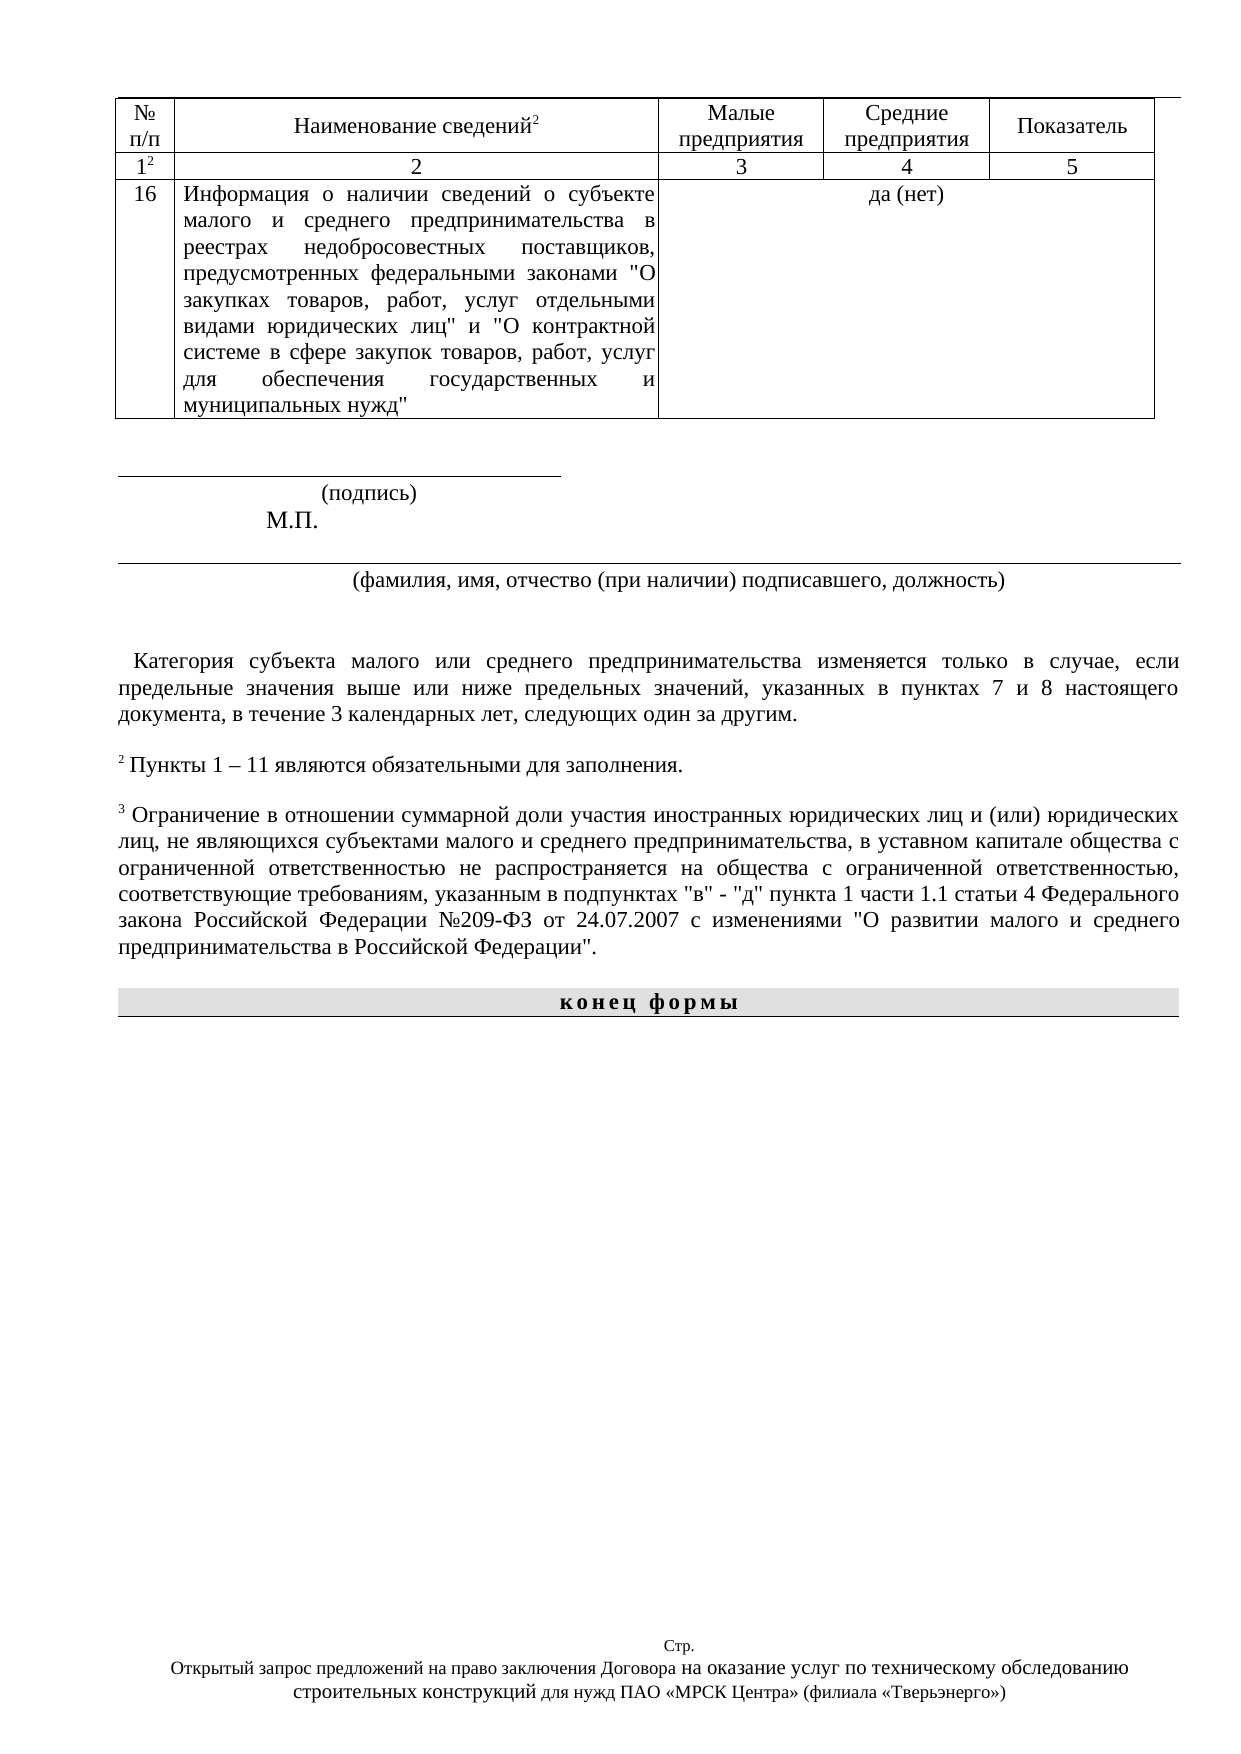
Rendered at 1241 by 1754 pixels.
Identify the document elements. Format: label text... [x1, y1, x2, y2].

table_header Наименование сведений2 [175, 99, 658, 152]
text 3 Ограничение в отношении суммарной доли участия иностранных юридических лиц и (или) юридических лиц, не являющихся субъектами малого и среднего предпринимательства, в уставном капитале общества с ограниченной ответственностью не распространяется на общества с ограниченной ответственностью, соответствующие требованиям, указанным в подпунктах "в" - "д" пункта 1 части 1.1 статьи 4 Федерального закона Российской Федерации №209-ФЗ от 24.07.2007 с изменениями "О развитии малого и среднего предпринимательства в Российской Федерации". [118, 801, 1181, 959]
table_header № п/п [116, 99, 174, 152]
text (фамилия, имя, отчество (при наличии) подписавшего, должность) [118, 564, 1181, 592]
table_header Малые предприятия [659, 99, 823, 152]
table_header Средние предприятия [824, 99, 989, 152]
text 2 Пункты 1 – 11 являются обязательными для заполнения. [118, 751, 1181, 777]
table_cell 3 [659, 153, 823, 179]
table_cell 12 [116, 153, 174, 179]
table_cell 5 [990, 153, 1154, 179]
table_cell Информация о наличии сведений о субъекте малого и среднего предпринимательства в реестрах недобросовестных поставщиков, предусмотренных федеральными законами "О закупках товаров, работ, услуг отдельными видами юридических лиц" и "О контрактной системе в сфере закупок товаров, работ, услуг для обеспечения государственных и муниципальных нужд" [175, 180, 658, 417]
text конец формы [118, 988, 1179, 1016]
table_cell 2 [175, 153, 658, 179]
text (подпись) [118, 477, 561, 505]
table_cell 4 [824, 153, 989, 179]
table_header Показатель [990, 99, 1154, 152]
table_cell да (нет) [659, 180, 1154, 417]
table_cell 16 [116, 180, 174, 417]
text Категория субъекта малого или среднего предпринимательства изменяется только в случае, если предельные значения выше или ниже предельных значений, указанных в пунктах 7 и 8 настоящего документа, в течение 3 календарных лет, следующих один за другим. [118, 647, 1181, 727]
text М.П. [207, 505, 1181, 534]
